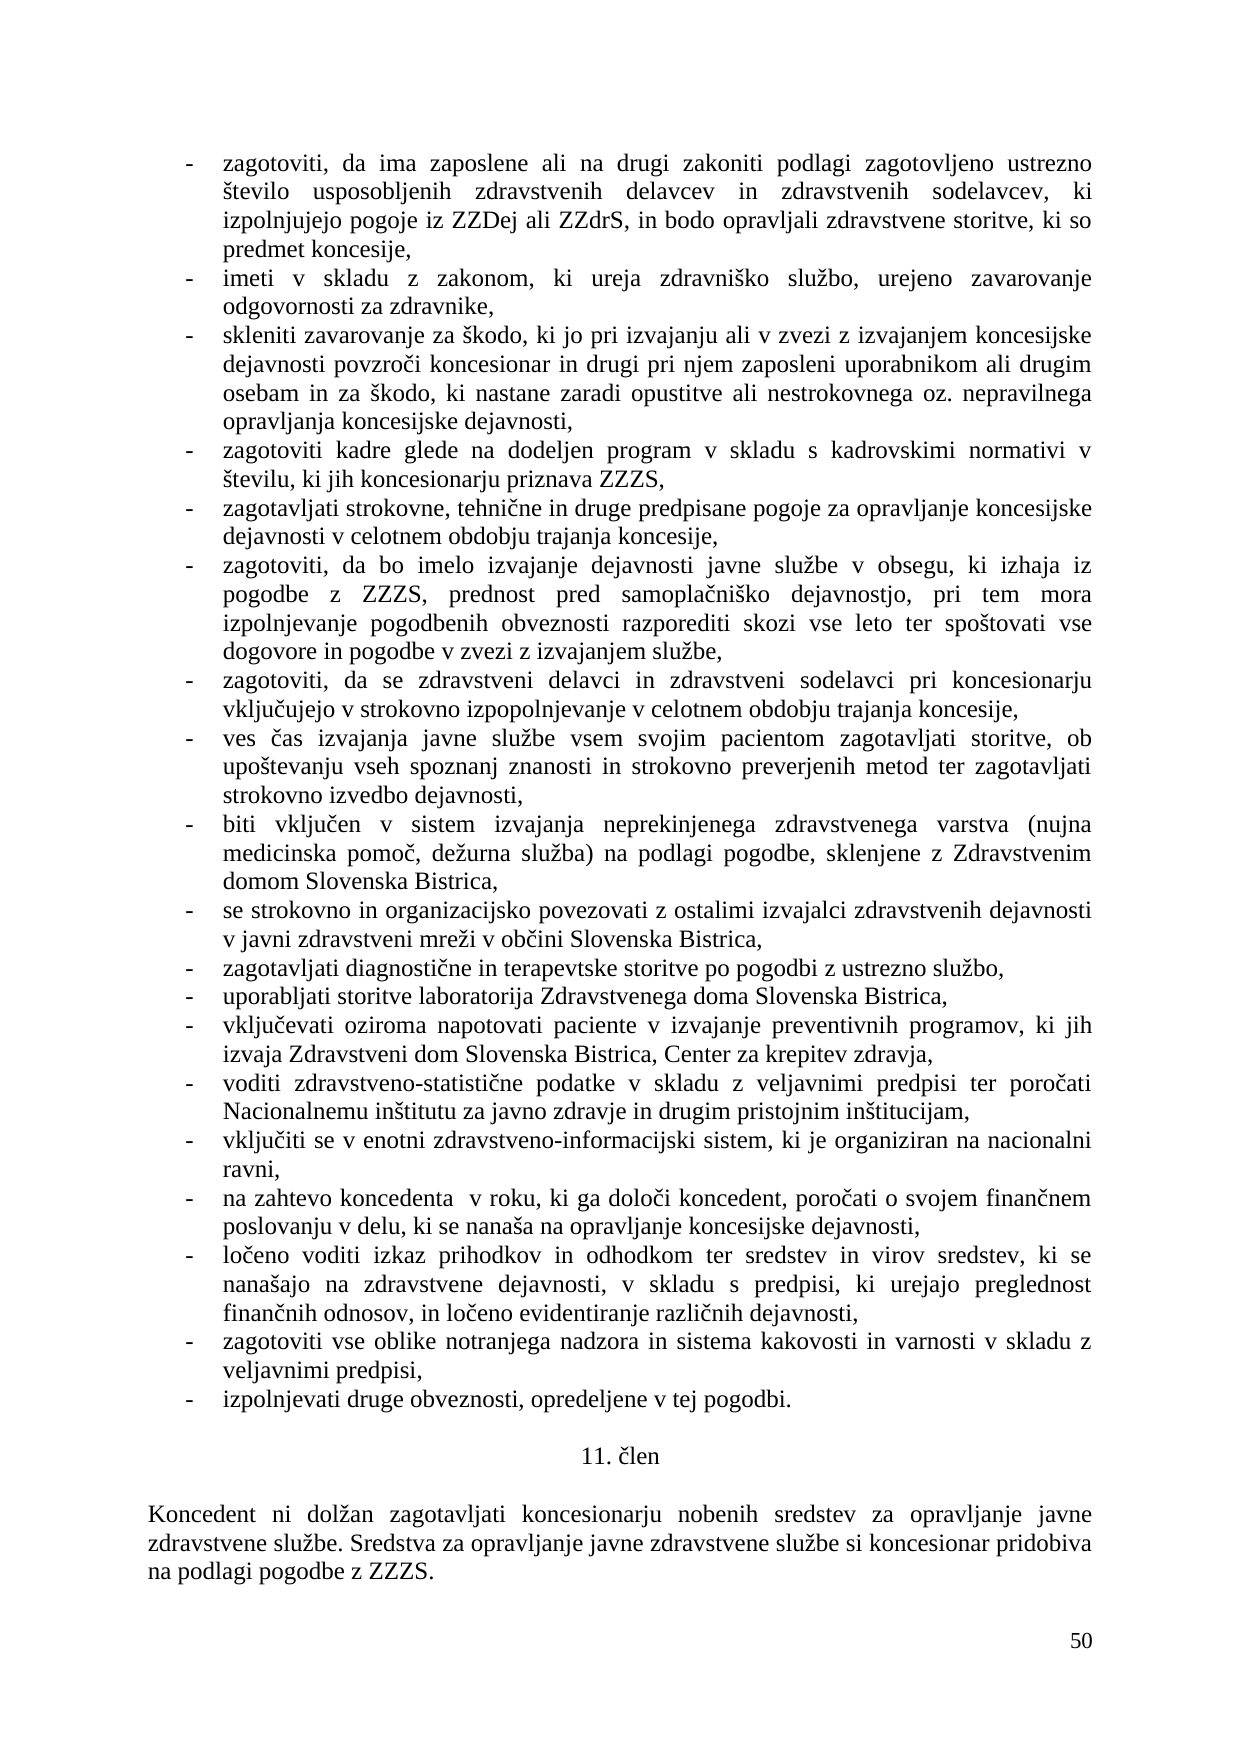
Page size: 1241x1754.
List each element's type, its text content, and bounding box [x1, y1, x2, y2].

list imeti v skladu z zakonom, ki ureja zdravniško službo, urejeno zavarovanje odgovornosti za zdravnike, [185, 263, 1093, 320]
list voditi zdravstveno-statistične podatke v skladu z veljavnimi predpisi ter poročati Nacionalnemu inštitutu za javno zdravje in drugim pristojnim inštitucijam, [185, 1068, 1093, 1125]
list ločeno voditi izkaz prihodkov in odhodkom ter sredstev in virov sredstev, ki se nanašajo na zdravstvene dejavnosti, v skladu s predpisi, ki urejajo preglednost finančnih odnosov, in ločeno evidentiranje različnih dejavnosti, [185, 1240, 1093, 1326]
list uporabljati storitve laboratorija Zdravstvenega doma Slovenska Bistrica, [185, 981, 1093, 1010]
list na zahtevo koncedenta v roku, ki ga določi koncedent, poročati o svojem finančnem poslovanju v delu, ki se nanaša na opravljanje koncesijske dejavnosti, [185, 1183, 1093, 1240]
list biti vključen v sistem izvajanja neprekinjenega zdravstvenega varstva (nujna medicinska pomoč, dežurna služba) na podlagi pogodbe, sklenjene z Zdravstvenim domom Slovenska Bistrica, [185, 809, 1093, 895]
text Koncedent ni dolžan zagotavljati koncesionarju nobenih sredstev za opravljanje javne zdravstvene službe. Sredstva za opravljanje javne zdravstvene službe si koncesionar pridobiva na podlagi pogodbe z ZZZS. [148, 1499, 1093, 1585]
list zagotoviti, da se zdravstveni delavci in zdravstveni sodelavci pri koncesionarju vključujejo v strokovno izpopolnjevanje v celotnem obdobju trajanja koncesije, [185, 665, 1093, 723]
text 11. člen [148, 1441, 1093, 1470]
list skleniti zavarovanje za škodo, ki jo pri izvajanju ali v zvezi z izvajanjem koncesijske dejavnosti povzroči koncesionar in drugi pri njem zaposleni uporabnikom ali drugim osebam in za škodo, ki nastane zaradi opustitve ali nestrokovnega oz. nepravilnega opravljanja koncesijske dejavnosti, [185, 320, 1093, 435]
list zagotoviti, da ima zaposlene ali na drugi zakoniti podlagi zagotovljeno ustrezno število usposobljenih zdravstvenih delavcev in zdravstvenih sodelavcev, ki izpolnjujejo pogoje iz ZZDej ali ZZdrS, in bodo opravljali zdravstvene storitve, ki so predmet koncesije, [185, 148, 1093, 263]
list zagotavljati diagnostične in terapevtske storitve po pogodbi z ustrezno službo, [185, 953, 1093, 981]
list zagotoviti vse oblike notranjega nadzora in sistema kakovosti in varnosti v skladu z veljavnimi predpisi, [185, 1326, 1093, 1384]
list zagotoviti kadre glede na dodeljen program v skladu s kadrovskimi normativi v številu, ki jih koncesionarju priznava ZZZS, [185, 435, 1093, 493]
list se strokovno in organizacijsko povezovati z ostalimi izvajalci zdravstvenih dejavnosti v javni zdravstveni mreži v občini Slovenska Bistrica, [185, 895, 1093, 953]
list vključiti se v enotni zdravstveno-informacijski sistem, ki je organiziran na nacionalni ravni, [185, 1125, 1093, 1183]
list izpolnjevati druge obveznosti, opredeljene v tej pogodbi. [185, 1384, 1093, 1413]
list ves čas izvajanja javne službe vsem svojim pacientom zagotavljati storitve, ob upoštevanju vseh spoznanj znanosti in strokovno preverjenih metod ter zagotavljati strokovno izvedbo dejavnosti, [185, 723, 1093, 809]
list zagotavljati strokovne, tehnične in druge predpisane pogoje za opravljanje koncesijske dejavnosti v celotnem obdobju trajanja koncesije, [185, 493, 1093, 550]
list vključevati oziroma napotovati paciente v izvajanje preventivnih programov, ki jih izvaja Zdravstveni dom Slovenska Bistrica, Center za krepitev zdravja, [185, 1010, 1093, 1068]
list zagotoviti, da bo imelo izvajanje dejavnosti javne službe v obsegu, ki izhaja iz pogodbe z ZZZS, prednost pred samoplačniško dejavnostjo, pri tem mora izpolnjevanje pogodbenih obveznosti razporediti skozi vse leto ter spoštovati vse dogovore in pogodbe v zvezi z izvajanjem službe, [185, 550, 1093, 665]
